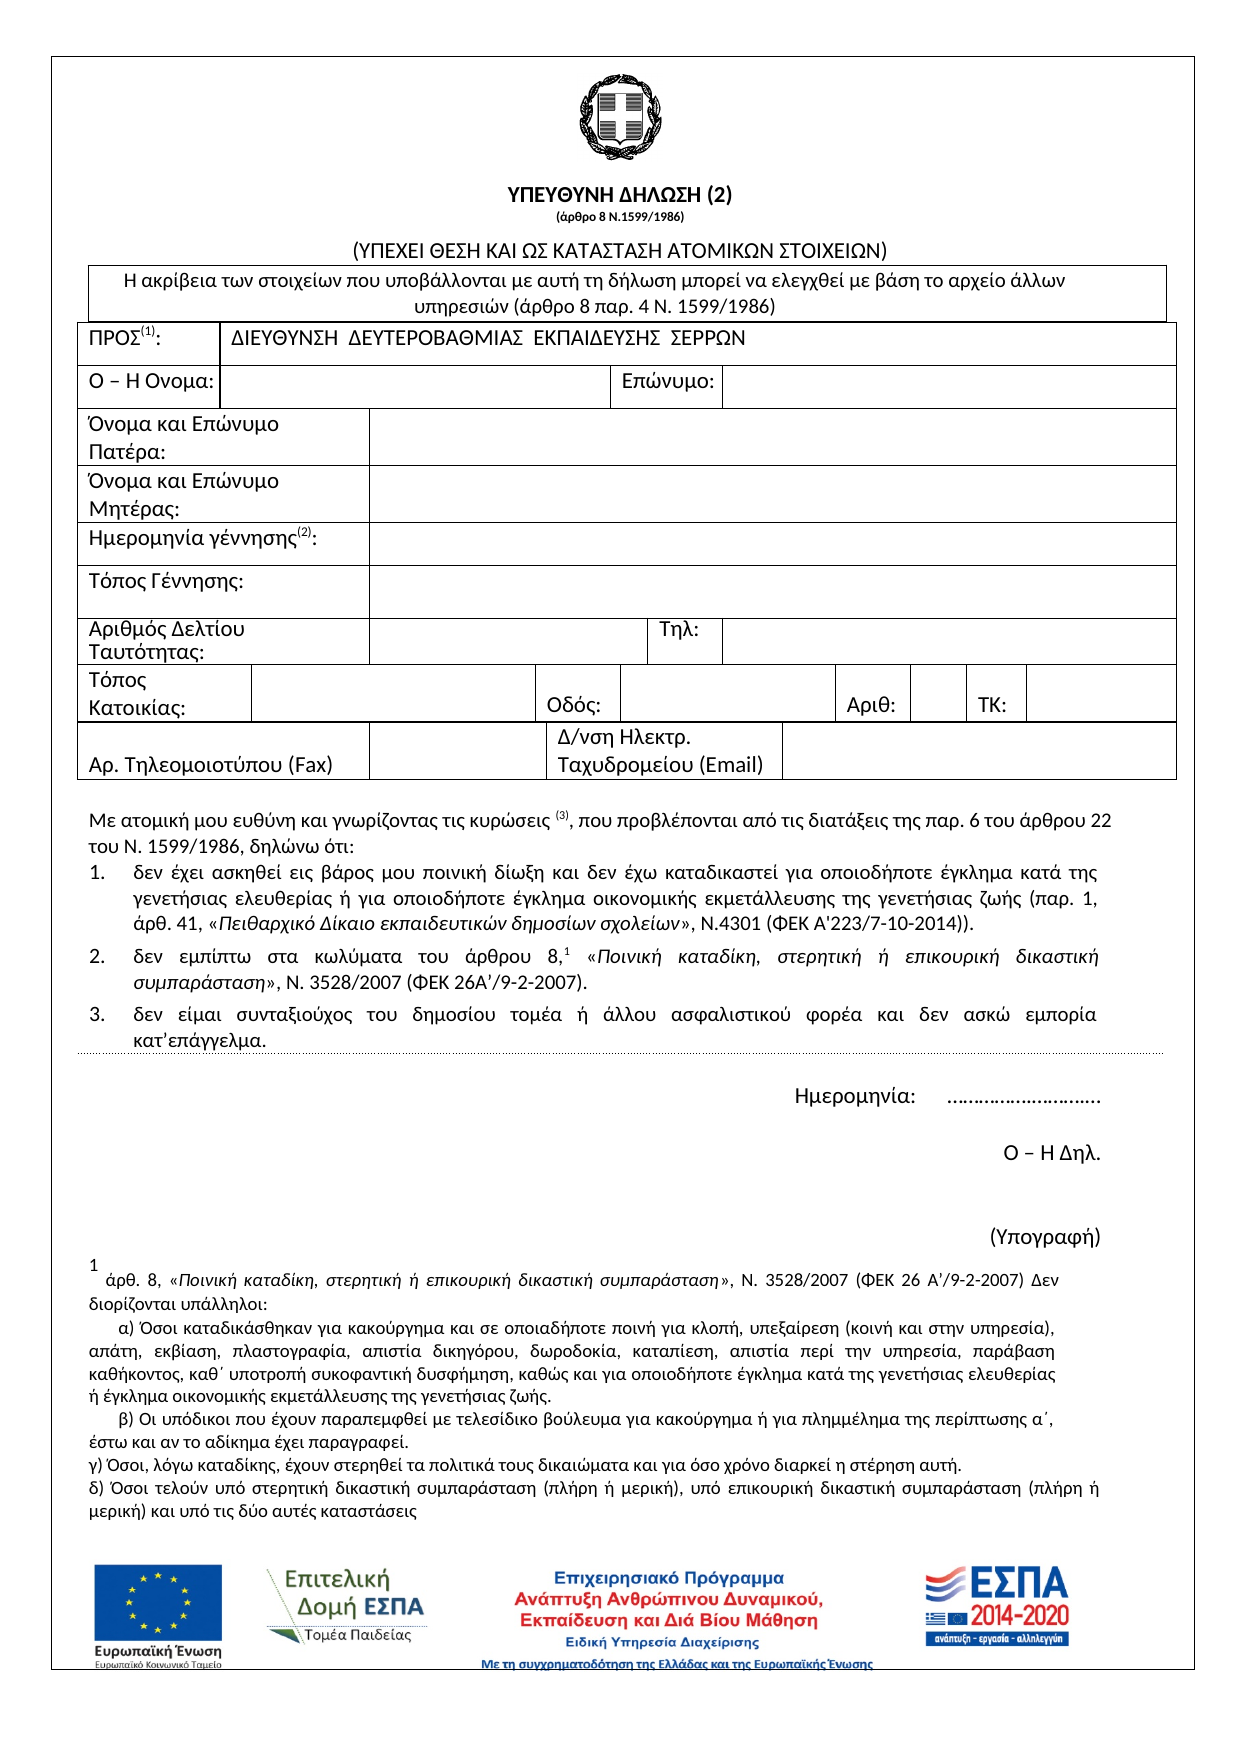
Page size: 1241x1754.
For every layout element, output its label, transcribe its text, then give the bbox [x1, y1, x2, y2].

text α) Όσοι καταδικάσθηκαν για κακούργημα και σε οποιαδήποτε ποινή για κλοπή, υπεξαίρεση (κοινή και στην υπηρεσία), απάτη, εκβίαση, πλαστογραφία, απιστία δικηγόρου, δωροδοκία, καταπίεση, απιστία περί την υπηρεσία, παράβαση καθήκοντος, καθ΄ υποτροπή συκοφαντική δυσφήμηση, καθώς και για οποιοδήποτε έγκλημα κατά της γενετήσιας ελευθερίας ή έγκλημα οικονομικής εκμετάλλευσης της γενετήσιας ζωής. [89, 1316, 1057, 1407]
text Ο – Η Δηλ. [89, 1138, 1101, 1166]
table_cell [252, 665, 535, 721]
table_cell Αρ. Τηλεομοιοτύπου (Fax) [78, 723, 369, 778]
table_cell [370, 619, 647, 664]
table_cell [723, 619, 1176, 664]
table_cell Αριθ: [836, 665, 910, 721]
subtitle (άρθρο 8 Ν.1599/1986) [89, 208, 1152, 237]
table_cell Επώνυμο: [611, 366, 722, 408]
picture [577, 73, 664, 162]
table_cell δεν έχει ασκηθεί εις βάρος μου ποινική δίωξη και δεν έχω καταδικαστεί για οποιοδήποτε έγκλημα κατά της γενετήσιας ελευθερίας ή για οποιοδήποτε έγκλημα οικονομικής εκμετάλλευσης της γενετήσιας ζωής (παρ. 1, άρθ. 41, «Πειθαρχικό Δίκαιο εκπαιδευτικών δημοσίων σχολείων», Ν.4301 (ΦΕΚ Α'223/7-10-2014)). δεν εμπίπτω στα κωλύματα του άρθρου 8,1 «Ποινική καταδίκη, στερητική ή επικουρική δικαστική συμπαράσταση», Ν. 3528/2007 (ΦΕΚ 26A’/9-2-2007). δεν είμαι συνταξιούχος του δημοσίου τομέα ή άλλου ασφαλιστικού φορέα και δεν ασκώ εμπορία κατ’επάγγελμα. [78, 859, 1163, 1053]
text (ΥΠΕΧΕΙ ΘΕΣΗ ΚΑΙ ΩΣ ΚΑΤΑΣΤΑΣΗ ΑΤΟΜΙΚΩΝ ΣΤΟΙΧΕΙΩΝ) [89, 237, 1152, 264]
table_cell [221, 366, 610, 408]
table_cell Δ/νση Ηλεκτρ. Ταχυδρομείου (Εmail) [547, 723, 782, 778]
table_cell [1027, 665, 1176, 721]
table_cell [621, 665, 835, 721]
table_cell [370, 566, 1176, 617]
table_cell Αριθμός Δελτίου Ταυτότητας: [78, 619, 369, 664]
table_cell [370, 409, 1176, 465]
table_cell Οδός: [536, 665, 620, 721]
picture [88, 1559, 1073, 1669]
table_cell Ημερομηνία γέννησης(2): [78, 523, 369, 565]
table_cell Όνομα και Επώνυμο Μητέρας: [78, 466, 369, 522]
text γ) Όσοι, λόγω καταδίκης, έχουν στερηθεί τα πολιτικά τους δικαιώματα και για όσο χρόνο διαρκεί η στέρηση αυτή. [89, 1453, 1152, 1476]
table_cell Τόπος Κατοικίας: [78, 665, 251, 721]
table_header Με ατομική μου ευθύνη και γνωρίζοντας τις κυρώσεις (3), που προβλέπονται από τις διατάξεις της παρ. 6 του άρθρου 22 του Ν. 1599/1986, δηλώνω ότι: [78, 808, 1163, 858]
picture [88, 1670, 1073, 1676]
subtitle ΥΠΕΥΘΥΝΗ ΔΗΛΩΣΗ (2) [89, 181, 1152, 208]
text (Υπογραφή) [89, 1222, 1101, 1250]
text Η ακρίβεια των στοιχείων που υποβάλλονται με αυτή τη δήλωση μπορεί να ελεγχθεί με βάση το αρχείο άλλων υπηρεσιών (άρθρο 8 παρ. 4 Ν. 1599/1986) [89, 266, 1166, 321]
table_header ΠΡΟΣ(1): [78, 323, 219, 365]
table_cell [783, 723, 1176, 778]
table_cell Τηλ: [648, 619, 722, 664]
table_cell [911, 665, 966, 721]
table_cell Ο – Η Όνομα: [78, 366, 219, 408]
table_cell [370, 723, 546, 778]
table_header ΔΙΕΥΘΥΝΣΗ ΔΕΥΤΕΡΟΒΑΘΜΙΑΣ ΕΚΠΑΙΔΕΥΣΗΣ ΣΕΡΡΩΝ [221, 323, 1176, 365]
table_cell ΤΚ: [967, 665, 1026, 721]
text Ημερομηνία: …………….……….… [89, 1082, 1101, 1110]
text 1 άρθ. 8, «Ποινική καταδίκη, στερητική ή επικουρική δικαστική συμπαράσταση», Ν. 3528/2007 (ΦΕΚ 26 A’/9-2-2007) Δεν διορίζονται υπάλληλοι: [89, 1254, 1060, 1315]
table_cell [723, 366, 1176, 408]
table_cell [370, 466, 1176, 522]
table_cell [370, 523, 1176, 565]
text β) Οι υπόδικοι που έχουν παραπεμφθεί με τελεσίδικο βούλευμα για κακούργημα ή για πλημμέλημα της περίπτωσης α΄, έστω και αν το αδίκημα έχει παραγραφεί. [89, 1407, 1055, 1453]
table_cell Όνομα και Επώνυμο Πατέρα: [78, 409, 369, 465]
text δ) Όσοι τελούν υπό στερητική δικαστική συμπαράσταση (πλήρη ή μερική), υπό επικουρική δικαστική συμπαράσταση (πλήρη ή μερική) και υπό τις δύο αυτές καταστάσεις [89, 1476, 1101, 1522]
table_cell Τόπος Γέννησης: [78, 566, 369, 617]
